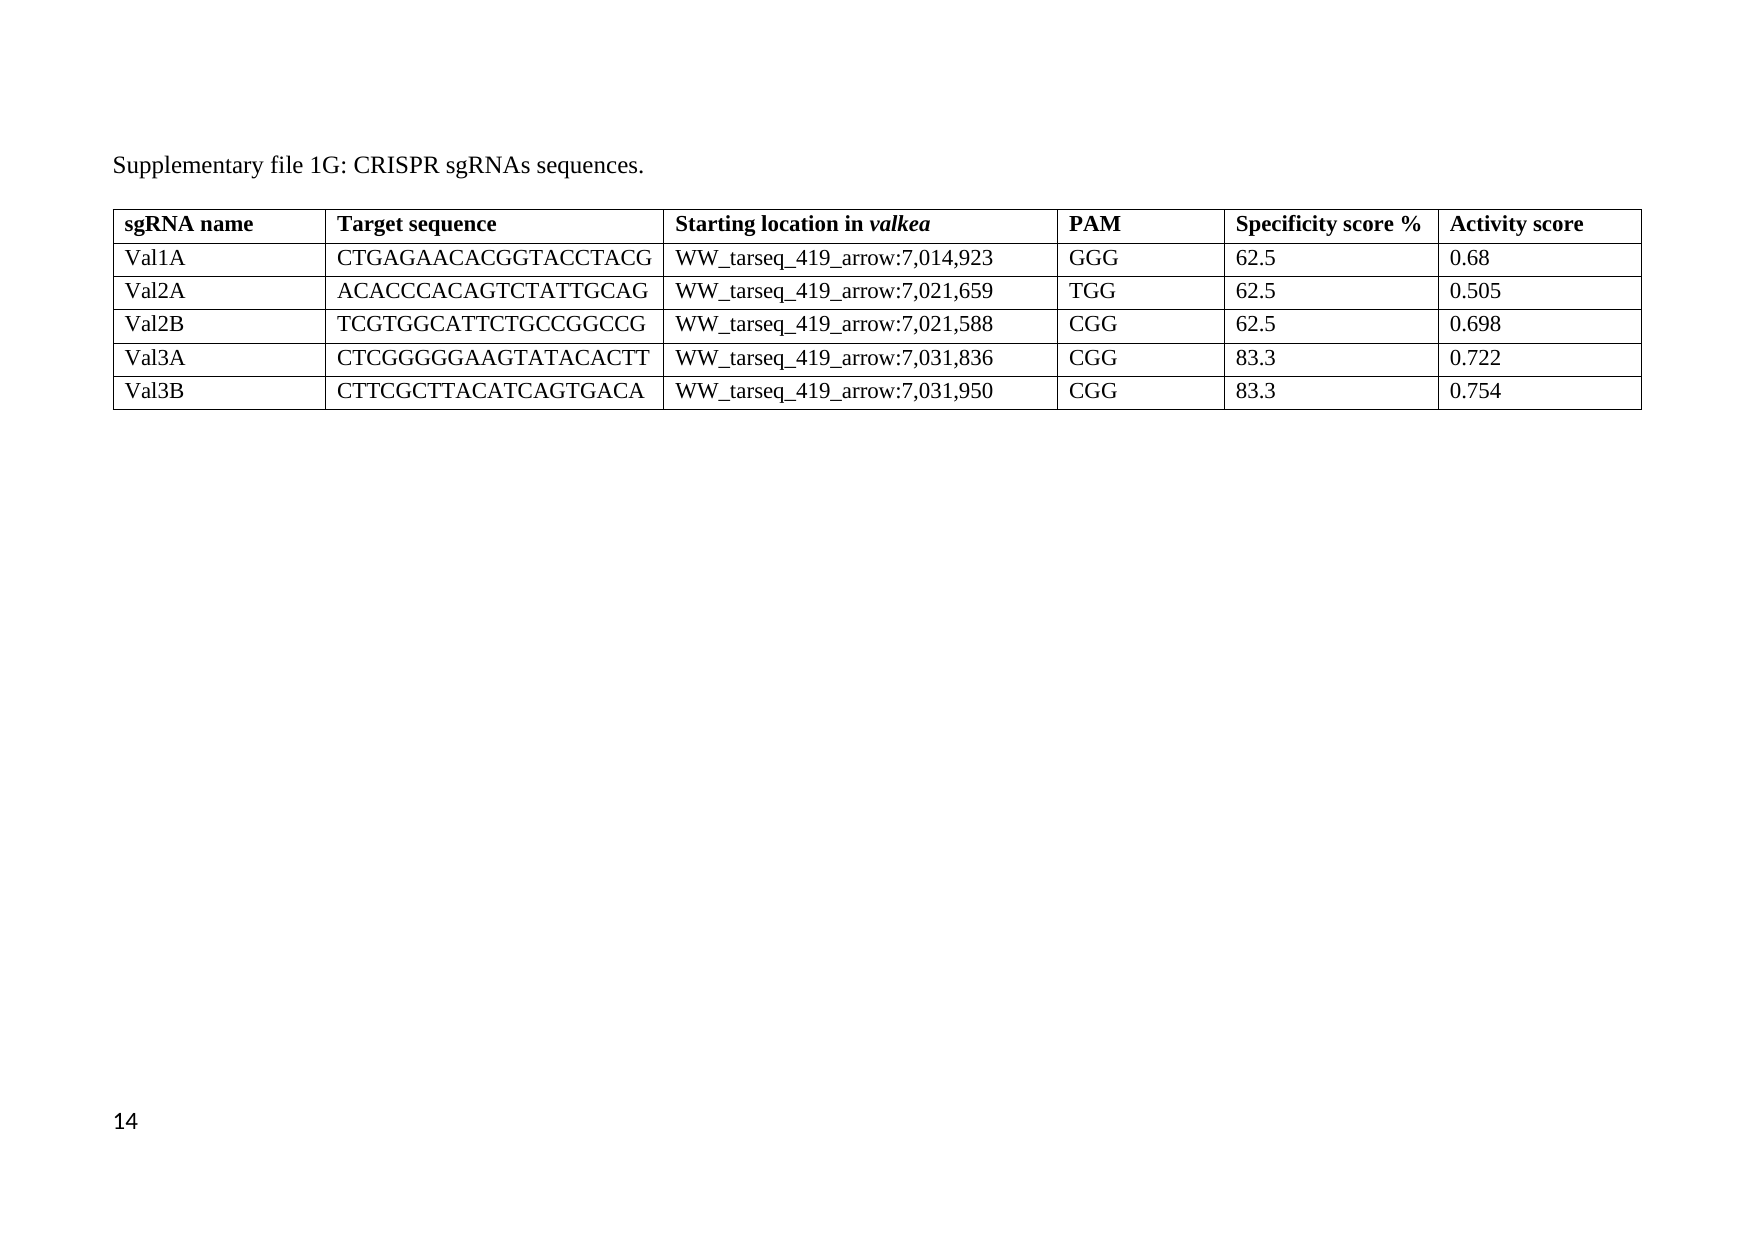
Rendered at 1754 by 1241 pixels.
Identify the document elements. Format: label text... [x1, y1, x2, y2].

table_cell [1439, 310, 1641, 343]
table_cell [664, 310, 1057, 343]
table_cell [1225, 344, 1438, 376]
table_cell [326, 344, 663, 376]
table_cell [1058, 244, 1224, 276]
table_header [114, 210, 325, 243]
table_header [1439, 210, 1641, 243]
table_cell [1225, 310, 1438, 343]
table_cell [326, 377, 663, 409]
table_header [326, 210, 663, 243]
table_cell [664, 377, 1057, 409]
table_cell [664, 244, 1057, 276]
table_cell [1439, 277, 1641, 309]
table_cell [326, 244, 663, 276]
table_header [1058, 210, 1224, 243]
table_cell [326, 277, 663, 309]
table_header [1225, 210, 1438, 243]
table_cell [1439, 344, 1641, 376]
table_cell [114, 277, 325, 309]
text Supplementary file 1G: CRISPR sgRNAs sequences. [112, 150, 1641, 179]
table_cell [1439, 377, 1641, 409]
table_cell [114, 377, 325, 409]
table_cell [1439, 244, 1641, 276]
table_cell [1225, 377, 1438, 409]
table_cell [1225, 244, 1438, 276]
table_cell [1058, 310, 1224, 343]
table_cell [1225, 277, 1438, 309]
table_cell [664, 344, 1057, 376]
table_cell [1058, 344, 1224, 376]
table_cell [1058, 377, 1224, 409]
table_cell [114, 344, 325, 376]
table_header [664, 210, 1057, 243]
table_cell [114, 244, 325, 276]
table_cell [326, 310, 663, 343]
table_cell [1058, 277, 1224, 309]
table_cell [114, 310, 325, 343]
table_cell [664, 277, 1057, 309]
